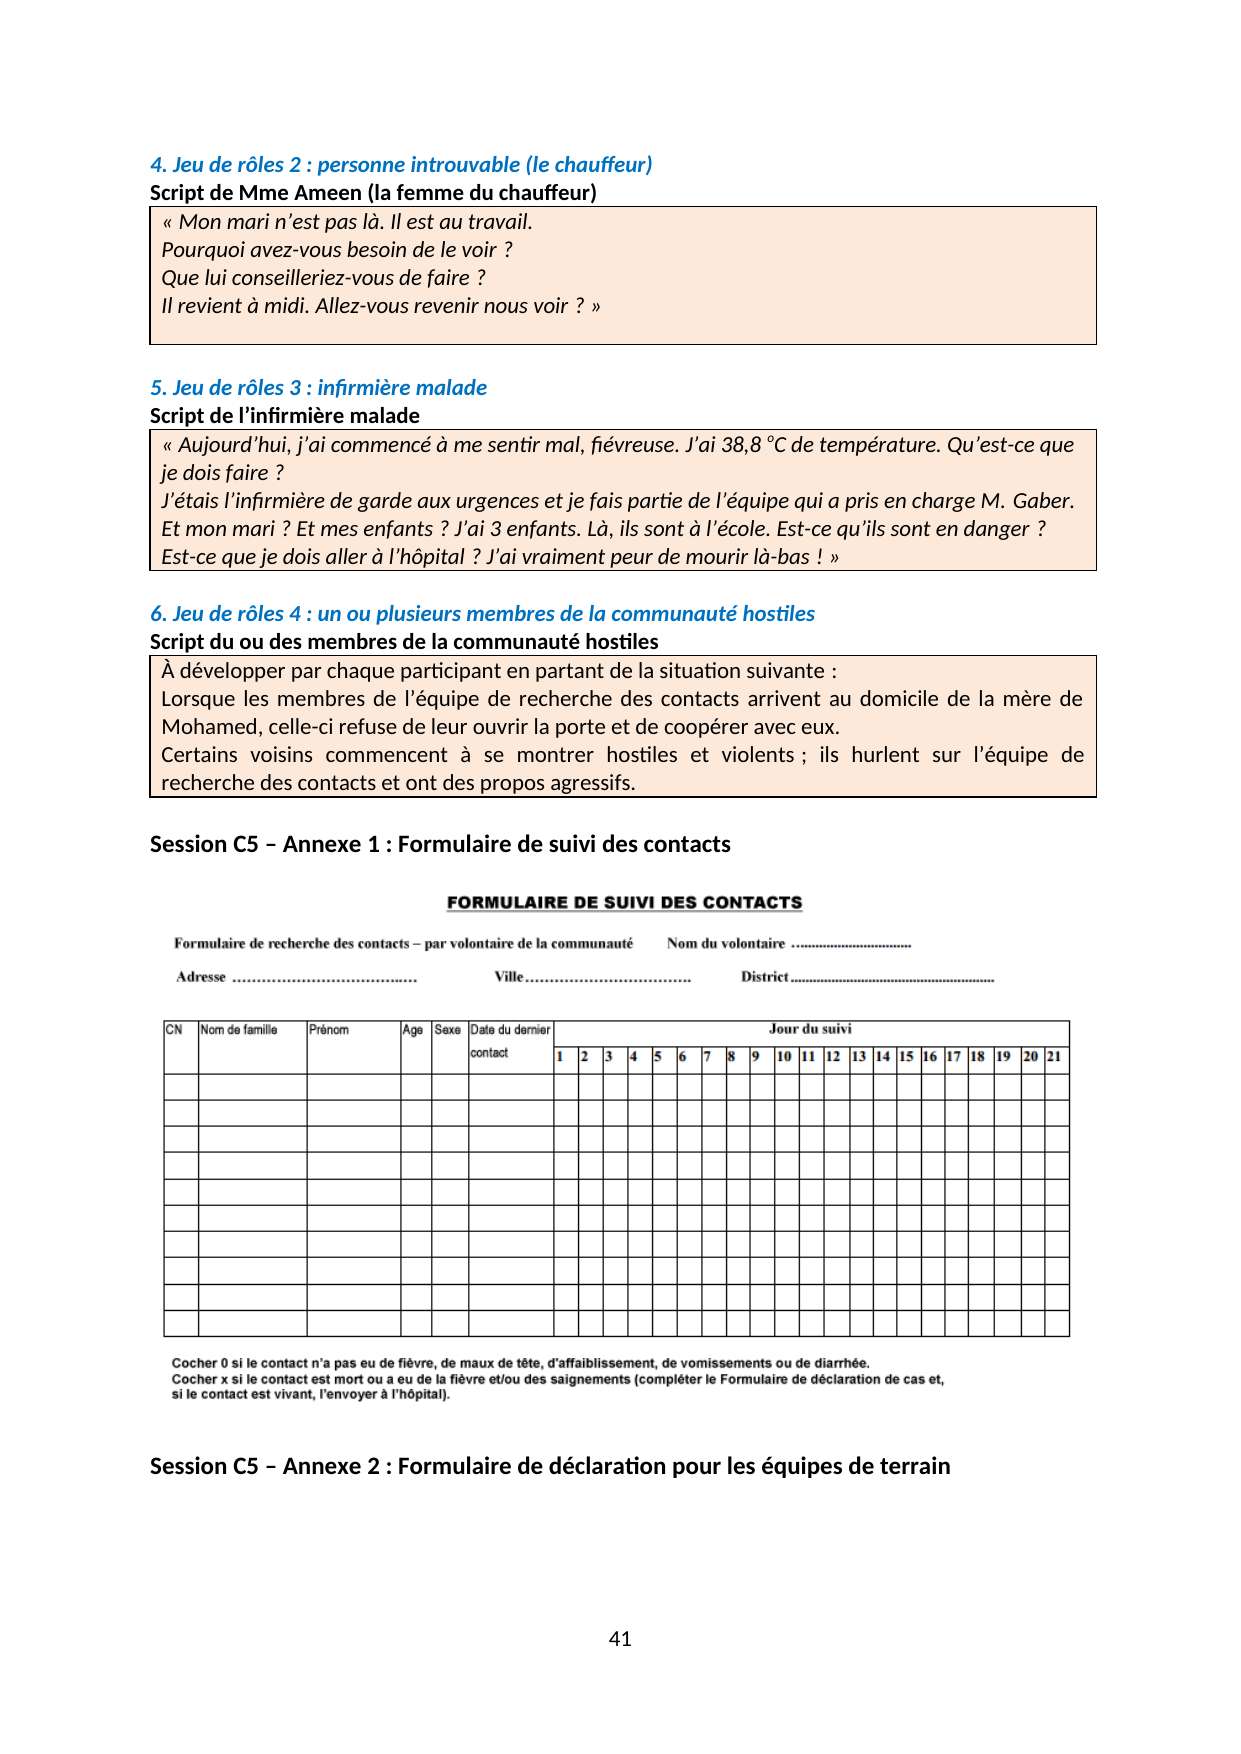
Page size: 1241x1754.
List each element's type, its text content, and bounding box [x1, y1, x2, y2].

text 6. Jeu de rôles 4 : un ou plusieurs membres de la communauté hostiles [150, 599, 1090, 627]
picture [150, 888, 1090, 1430]
text 5. Jeu de rôles 3 : infirmière malade [150, 373, 1090, 401]
subtitle Session C5 – Annexe 2 : Formulaire de déclaration pour les équipes de terrain [150, 1450, 1090, 1481]
table_header À développer par chaque participant en partant de la situation suivante : Lorsque les membres de l’équipe de recherche des contacts arrivent au domicile de la mère de Mohamed, celle-ci refuse de leur ouvrir la porte et de coopérer avec eux. Certains voisins commencent à se montrer hostiles et violents ; ils hurlent sur l’équipe de recherche des contacts et ont des propos agressifs. [151, 656, 1096, 796]
text Script de Mme Ameen (la femme du chauffeur) [150, 178, 1090, 206]
text Session C5 – Annexe 1 : Formulaire de suivi des contacts [150, 828, 1090, 858]
text Script de l’infirmière malade [150, 401, 1090, 429]
text Script du ou des membres de la communauté hostiles [150, 627, 1090, 655]
table_header « Mon mari n’est pas là. Il est au travail. Pourquoi avez-vous besoin de le voir ? Que lui conseilleriez-vous de faire ? Il revient à midi. Allez-vous revenir nous voir ? » [151, 207, 1096, 344]
text 4. Jeu de rôles 2 : personne introuvable (le chauffeur) [150, 150, 1090, 178]
table_header « Aujourd’hui, j’ai commencé à me sentir mal, fiévreuse. J’ai 38,8 oC de température. Qu’est-ce que je dois faire ? J’étais l’infirmière de garde aux urgences et je fais partie de l’équipe qui a pris en charge M. Gaber. Et mon mari ? Et mes enfants ? J’ai 3 enfants. Là, ils sont à l’école. Est-ce qu’ils sont en danger ? Est-ce que je dois aller à l’hôpital ? J’ai vraiment peur de mourir là-bas ! » [151, 430, 1096, 570]
